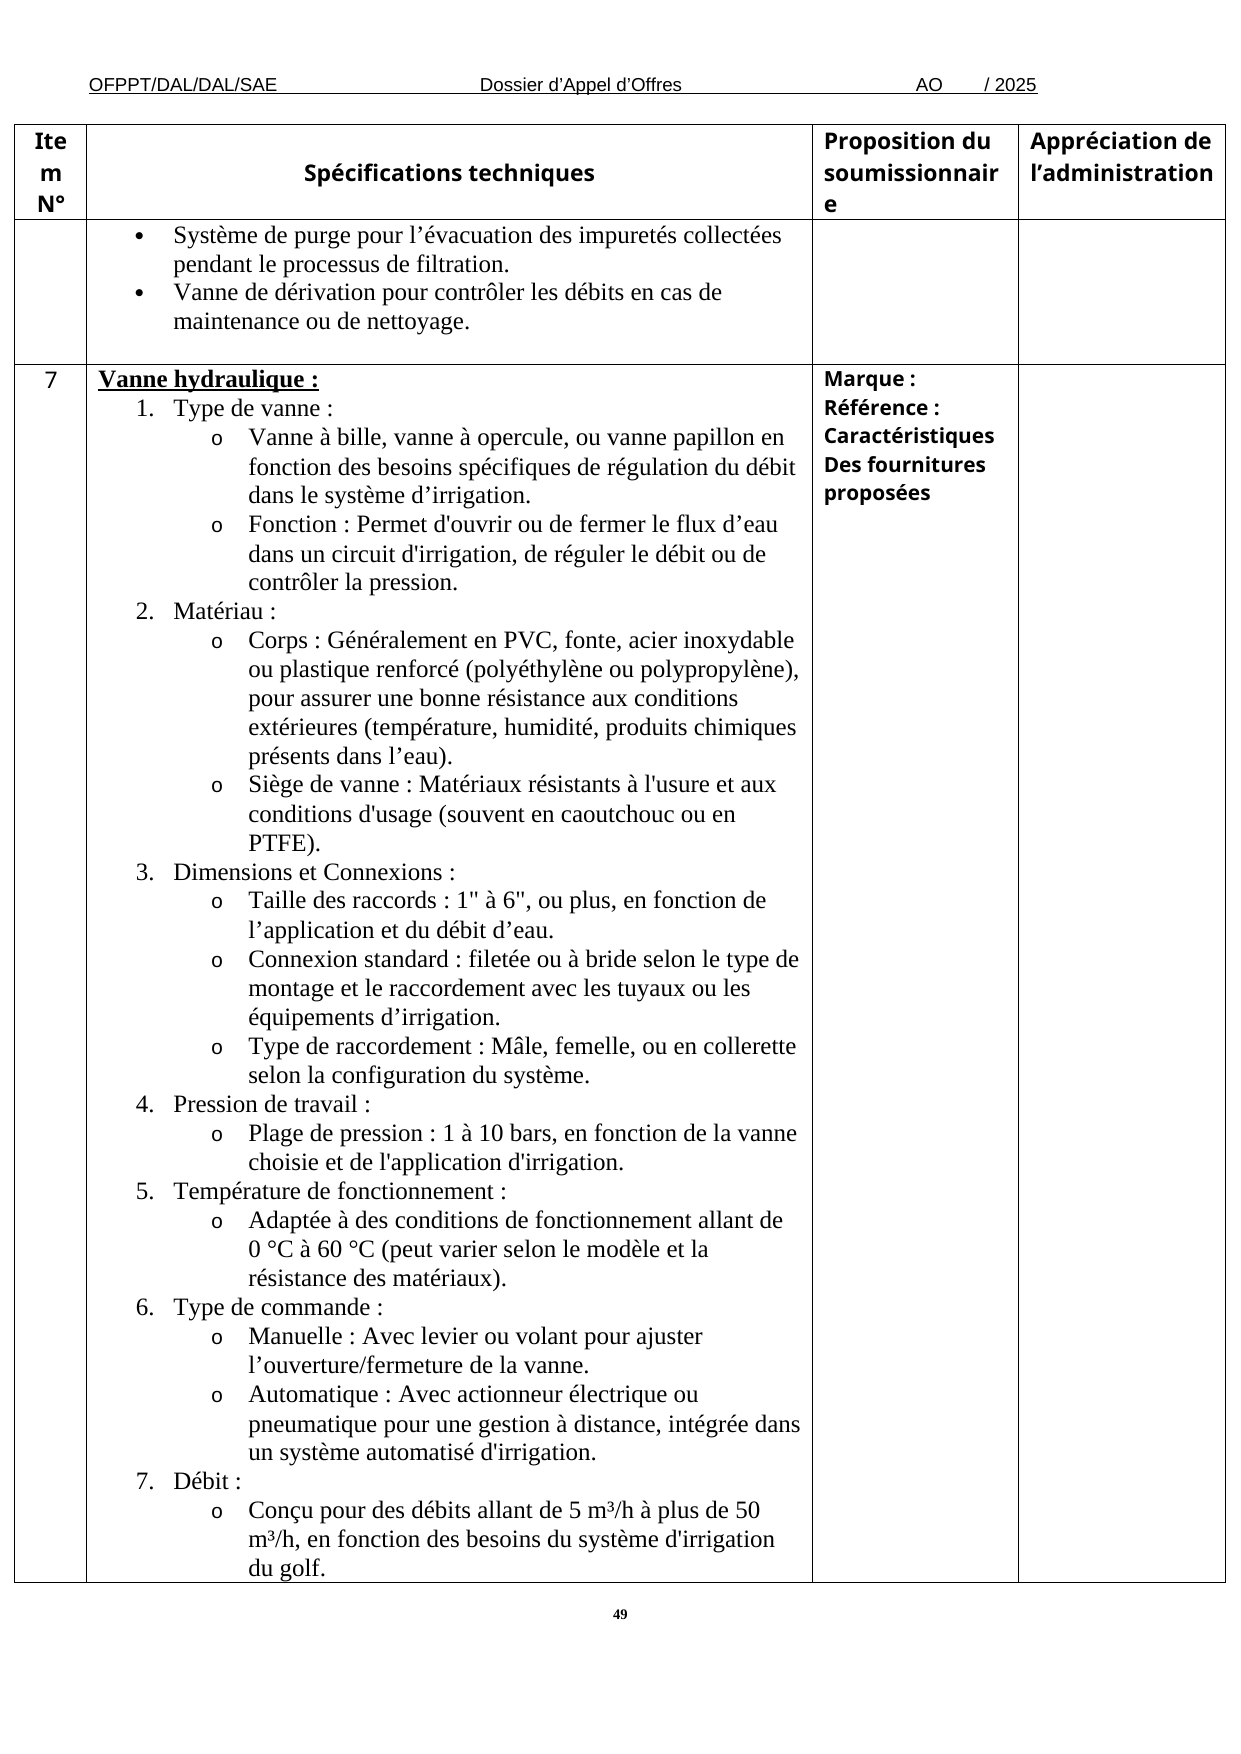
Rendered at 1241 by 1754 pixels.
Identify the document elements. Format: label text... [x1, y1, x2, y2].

table_cell 6 [15, 220, 86, 363]
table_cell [813, 365, 1018, 1582]
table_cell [87, 365, 812, 1582]
table_header Appréciation de l’administration [1019, 125, 1225, 219]
table_cell 7 [15, 365, 86, 1582]
table_header Proposition du soumissionnaire [813, 125, 1018, 219]
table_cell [813, 220, 1018, 363]
table_header Spécifications techniques [87, 125, 812, 219]
table_cell [1019, 365, 1225, 1582]
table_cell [87, 220, 812, 363]
table_cell [1019, 220, 1225, 363]
